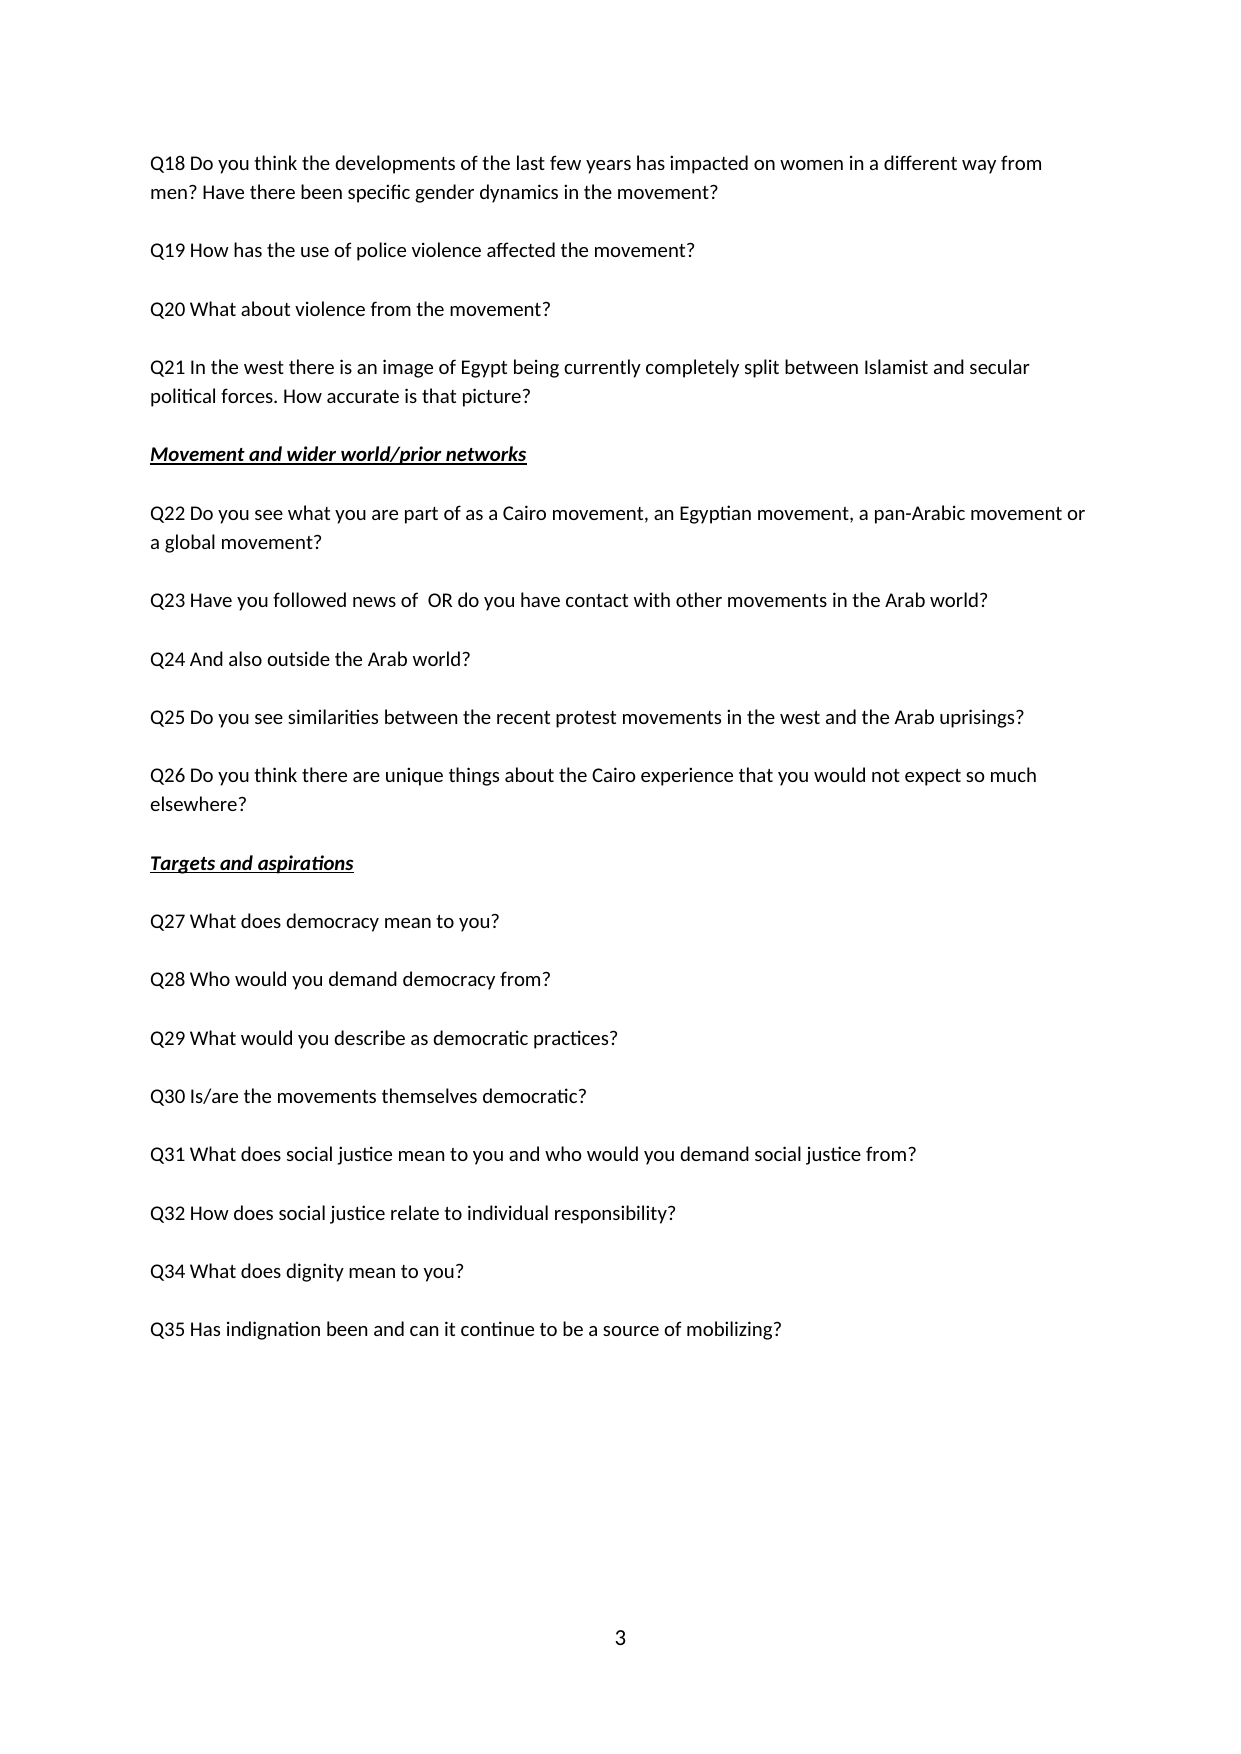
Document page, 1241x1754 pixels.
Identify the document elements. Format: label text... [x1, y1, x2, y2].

text Q35 Has indignation been and can it continue to be a source of mobilizing? [150, 1317, 1090, 1342]
text Q18 Do you think the developments of the last few years has impacted on women in a different way from men? Have there been specific gender dynamics in the movement? [150, 150, 1090, 204]
text Q29 What would you describe as democratic practices? [150, 1025, 1090, 1050]
text Targets and aspirations [150, 850, 1090, 875]
text Q19 How has the use of police violence affected the movement? [150, 237, 1090, 263]
text Q23 Have you followed news of OR do you have contact with other movements in the Arab world? [150, 587, 1090, 613]
text Q28 Who would you demand democracy from? [150, 967, 1090, 992]
text Q34 What does dignity mean to you? [150, 1258, 1090, 1284]
text Q25 Do you see similarities between the recent protest movements in the west and the Arab uprisings? [150, 704, 1090, 729]
text Q21 In the west there is an image of Egypt being currently completely split between Islamist and secular political forces. How accurate is that picture? [150, 354, 1090, 409]
text Q22 Do you see what you are part of as a Cairo movement, an Egyptian movement, a pan-Arabic movement or a global movement? [150, 500, 1090, 554]
text Q24 And also outside the Arab world? [150, 646, 1090, 671]
text Movement and wider world/prior networks [150, 442, 1090, 467]
text Q32 How does social justice relate to individual responsibility? [150, 1200, 1090, 1225]
text Q30 Is/are the movements themselves democratic? [150, 1083, 1090, 1109]
text Q27 What does democracy mean to you? [150, 908, 1090, 934]
text Q31 What does social justice mean to you and who would you demand social justice from? [150, 1142, 1090, 1167]
text Q20 What about violence from the movement? [150, 296, 1090, 321]
text Q26 Do you think there are unique things about the Cairo experience that you would not expect so much elsewhere? [150, 762, 1090, 817]
